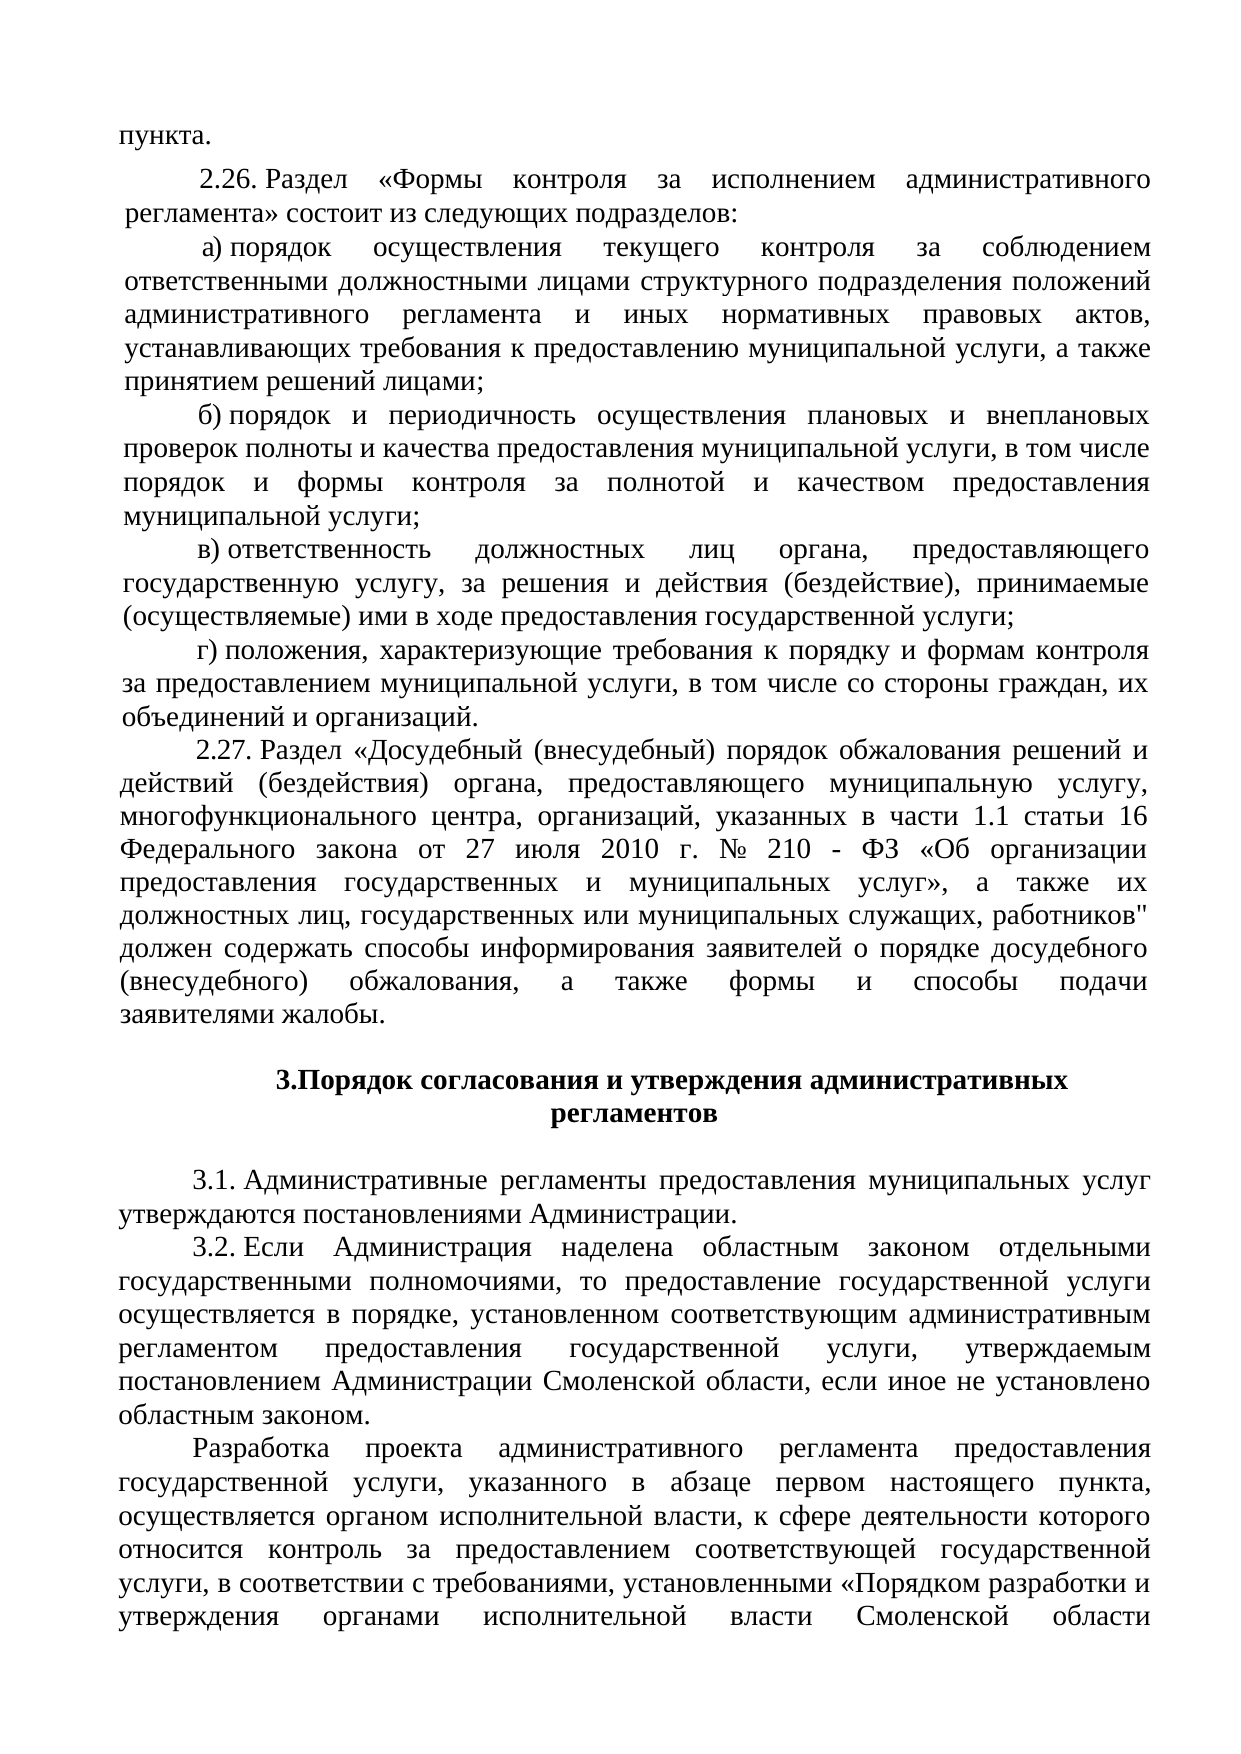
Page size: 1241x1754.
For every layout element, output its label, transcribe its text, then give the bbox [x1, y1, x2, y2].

text а) порядок осуществления текущего контроля за соблюдением ответственными должностными лицами структурного подразделения положений административного регламента и иных нормативных правовых актов, устанавливающих требования к предоставлению муниципальной услуги, а также принятием решений лицами; [124, 363, 1152, 397]
text г) положения, характеризующие требования к порядку и формам контроля за предоставлением муниципальной услуги, в том числе со стороны граждан, их объединений и организаций. [122, 632, 1150, 733]
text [119, 118, 1144, 151]
text в) ответственность должностных лиц органа, предоставляющего государственную услугу, за решения и действия (бездействие), принимаемые (осуществляемые) ими в ходе предоставления государственной услуги; [123, 532, 1150, 632]
text б) порядок и периодичность осуществления плановых и внеплановых проверок полноты и качества предоставления муниципальной услуги, в том числе порядок и формы контроля за полнотой и качеством предоставления муниципальной услуги; [123, 397, 1151, 532]
text 3.Порядок согласования и утверждения административных регламентов [119, 1063, 1149, 1129]
text 3.2. Если Администрация наделена областным законом отдельными государственными полномочиями, то предоставление государственной услуги осуществляется в порядке, установленном соответствующим административным регламентом предоставления государственной услуги, утверждаемым постановлением Администрации Смоленской области, если иное не установлено областным законом. [118, 1229, 1152, 1431]
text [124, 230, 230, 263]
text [118, 1431, 1152, 1632]
text 2.26. Раздел «Формы контроля за исполнением административного регламента» состоит из следующих подразделов: [124, 162, 1152, 229]
text 2.27. Раздел «Досудебный (внесудебный) порядок обжалования решений и действий (бездействия) органа, предоставляющего муниципальную услугу, многофункционального центра, организаций, указанных в части 1.1 статьи 16 Федерального закона от 27 июля 2010 г. № 210 - ФЗ «Об организации предоставления государственных и муниципальных услуг», а также их должностных лиц, государственных или муниципальных служащих, работников" должен содержать способы информирования заявителей о порядке досудебного (внесудебного) обжалования, а также формы и способы подачи заявителями жалобы. [119, 733, 1149, 1030]
text 3.1. Административные регламенты предоставления муниципальных услуг утверждаются постановлениями Администрации. [118, 1162, 1152, 1229]
